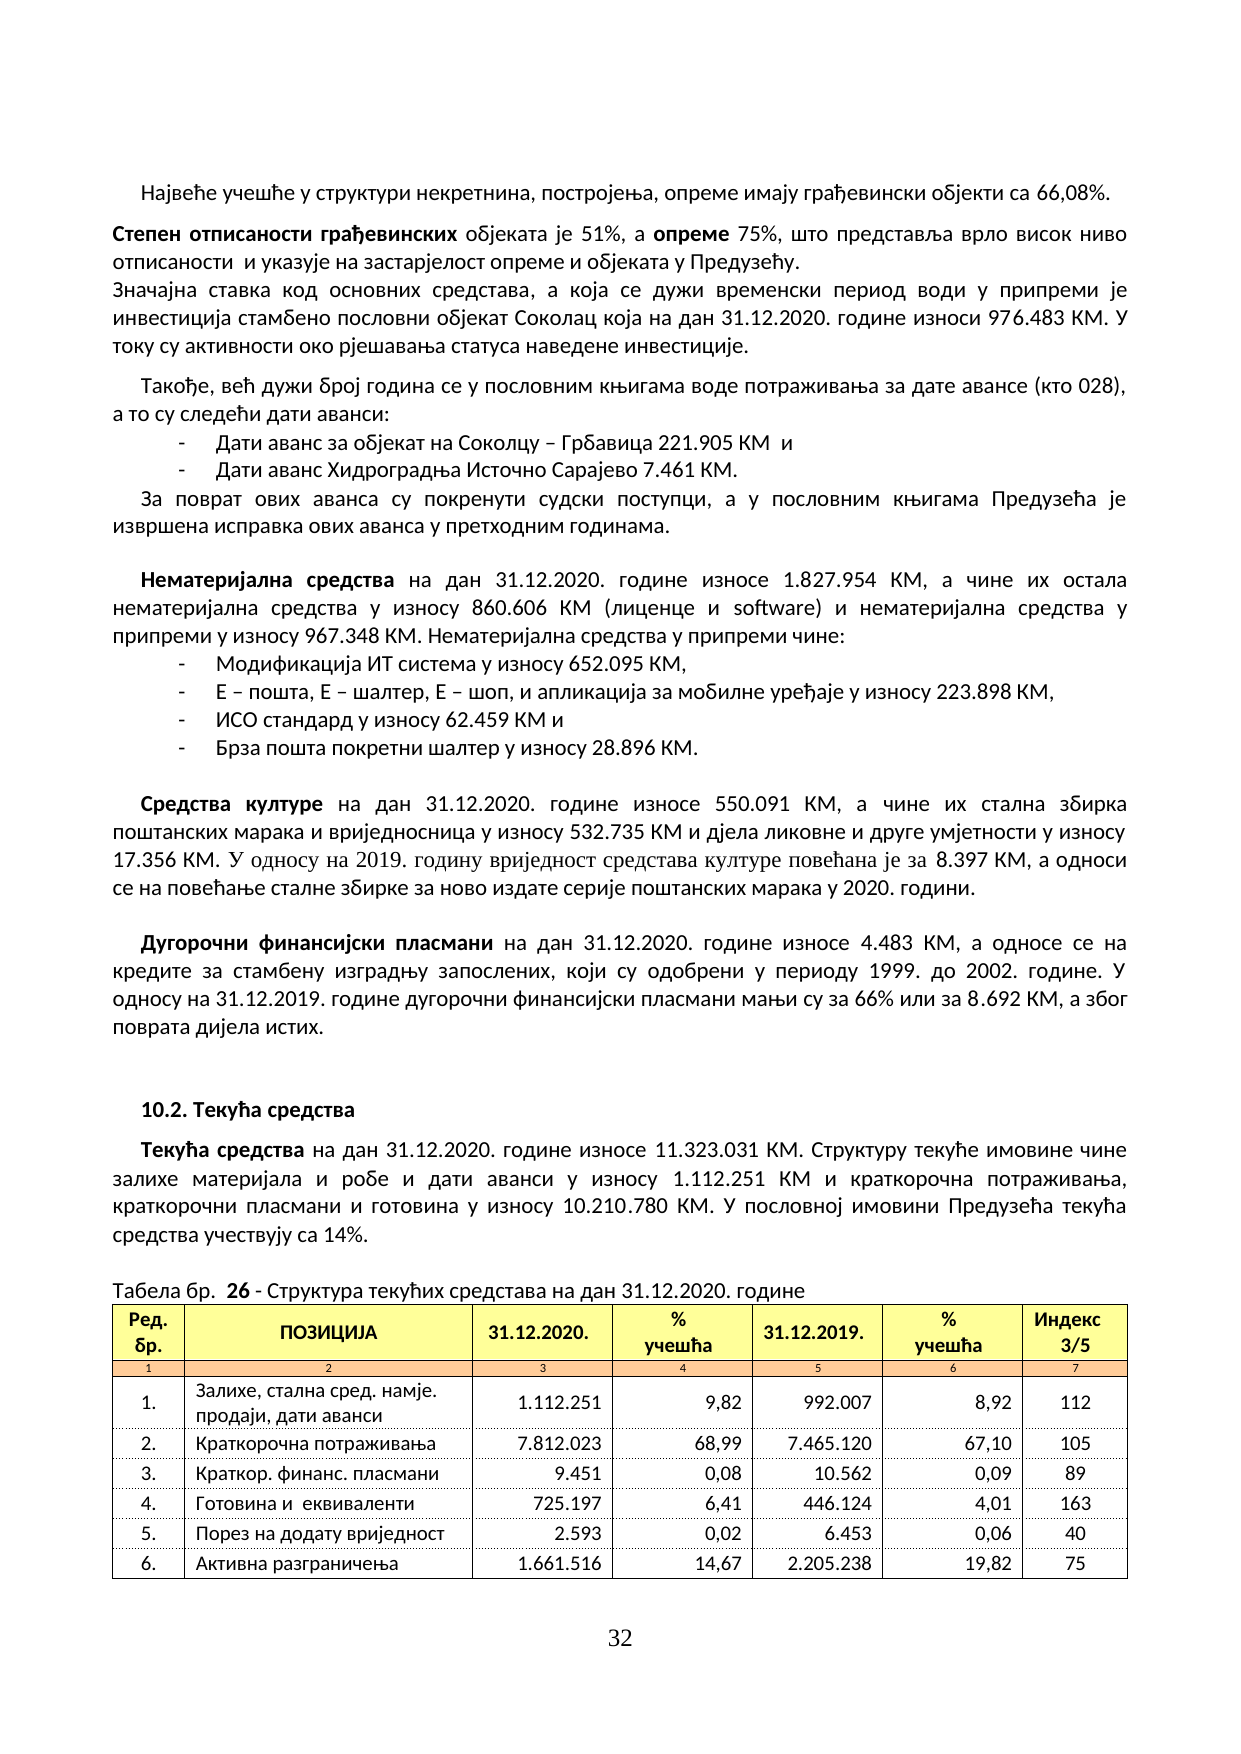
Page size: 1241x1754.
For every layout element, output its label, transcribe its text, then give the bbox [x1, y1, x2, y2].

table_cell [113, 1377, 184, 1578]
text Средства културе на дан 31.12.2020. године износе 550.091 КМ, а чине их стална збирка поштанских марака и вриједносница у износу 532.735 КМ и дјела ликовне и друге умјетности у износу 17.356 КМ. У односу на 2019. годину вриједност средстава културе повећана је за 8.397 КМ, а односи се на повећање сталне збирке за ново издате серије поштанских марака у 2020. години. [112, 789, 1128, 901]
list ИСО стандард у износу 62.459 КМ и [178, 705, 1128, 733]
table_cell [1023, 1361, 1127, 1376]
text Такође, већ дужи број година се у пословним књигама воде потраживања за дате авансе (кто 028), а то су следећи дати аванси: [112, 372, 1128, 428]
text Табела бр. 26 - Структура текућих средстава на дан 31.12.2020. године [112, 1276, 1128, 1304]
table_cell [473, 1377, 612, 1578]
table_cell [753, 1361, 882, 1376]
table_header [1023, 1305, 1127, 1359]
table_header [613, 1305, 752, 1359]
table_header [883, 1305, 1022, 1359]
list Дати аванс за објекат на Соколцу – Грбавица 221.905 КМ и [178, 428, 1128, 456]
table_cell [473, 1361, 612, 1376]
list Брза пошта покретни шалтер у износу 28.896 КМ. [178, 733, 1128, 761]
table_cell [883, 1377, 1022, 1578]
text Дугорочни финансијски пласмани на дан 31.12.2020. године износе 4.483 КМ, а односе се на кредите за стамбену изградњу запослених, који су одобрени у периоду 1999. до 2002. године. У односу на 31.12.2019. године дугорочни финансијски пласмани мањи су за 66% или за 8.692 КМ, а због поврата дијела истих. [112, 928, 1128, 1040]
text За поврат ових аванса су покренути судски поступци, а у пословним књигама Предузећа је извршена исправка ових аванса у претходним годинама. [112, 484, 1128, 540]
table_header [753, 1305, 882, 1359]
text Значајнa ставкa код основних средстава, a која се дужи временски период води у припреми је инвестиција стамбено пословни објекат Соколац која на дан 31.12.2020. године износи 976.483 КМ. У току су активности око рјешавања статуса наведене инвестиције. [112, 275, 1128, 359]
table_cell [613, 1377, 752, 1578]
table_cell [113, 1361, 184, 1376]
subtitle 10.2. Текућа средства [141, 1095, 1128, 1123]
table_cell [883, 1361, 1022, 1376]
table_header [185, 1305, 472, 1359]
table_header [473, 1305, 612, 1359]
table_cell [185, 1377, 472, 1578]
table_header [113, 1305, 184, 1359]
list Е – пошта, Е – шалтер, Е – шоп, и апликација за мобилне уређаје у износу 223.898 КМ, [178, 677, 1128, 705]
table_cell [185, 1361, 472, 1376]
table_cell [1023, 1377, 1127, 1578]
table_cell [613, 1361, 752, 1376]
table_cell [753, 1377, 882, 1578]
list Модификација ИТ система у износу 652.095 КМ, [178, 649, 1128, 677]
text Највеће учешће у структури некретнина, постројења, опреме имају грађевински објекти са 66,08%. [112, 178, 1128, 206]
list Дати аванс Хидроградња Источно Сарајево 7.461 КМ. [178, 456, 1128, 484]
text Степен отписаности грађевинских објеката је 51%, а опреме 75%, што представља врло висок ниво отписаности и указује на застарјелост опреме и објеката у Предузећу. [112, 219, 1128, 275]
text Текућа средства на дан 31.12.2020. године износе 11.323.031 КМ. Структуру текуће имовине чине залихе материјала и робе и дати аванси у износу 1.112.251 КМ и краткорочна потраживања, краткорочни пласмани и готовина у износу 10.210.780 КМ. У пословној имовини Предузећа текућа средства учествују са 14%. [112, 1136, 1128, 1248]
text Нематеријална средства на дан 31.12.2020. године износе 1.827.954 КМ, а чине их остала нематеријална средства у износу 860.606 КМ (лиценце и software) и нематеријална средства у припреми у износу 967.348 КМ. Нематеријална средства у припреми чине: [112, 565, 1128, 649]
